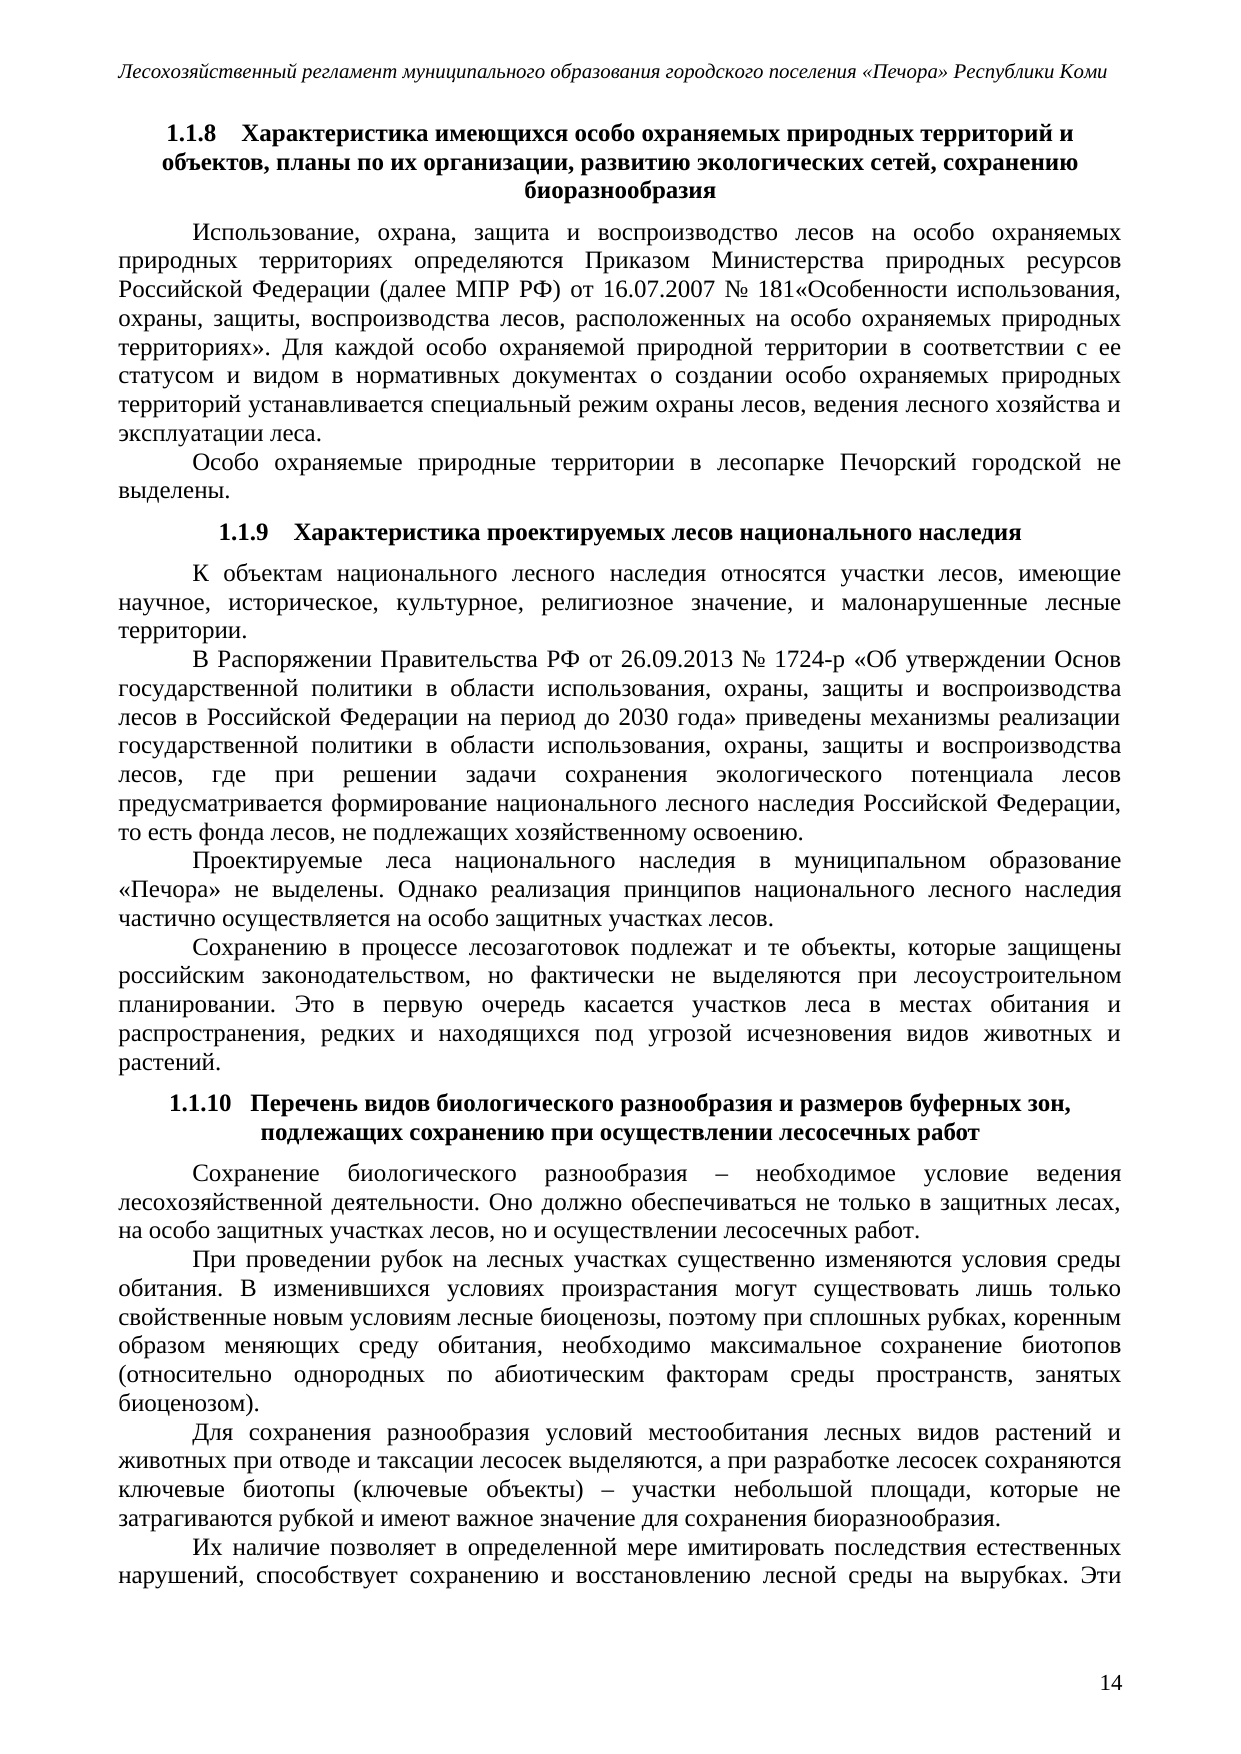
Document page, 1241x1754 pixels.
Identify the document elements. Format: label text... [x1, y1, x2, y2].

text Использование, охрана, защита и воспроизводство лесов на особо охраняемых природных территориях определяются Приказом Министерства природных ресурсов Российской Федерации (далее МПР РФ) от 16.07.2007 № 181«Особенности использования, охраны, защиты, воспроизводства лесов, расположенных на особо охраняемых природных территориях». Для каждой особо охраняемой природной территории в соответствии с ее статусом и видом в нормативных документах о создании особо охраняемых природных территорий устанавливается специальный режим охраны лесов, ведения лесного хозяйства и эксплуатации леса. [118, 217, 1122, 447]
text Сохранение биологического разнообразия – необходимое условие ведения лесохозяйственной деятельности. Оно должно обеспечиваться не только в защитных лесах, на особо защитных участках лесов, но и осуществлении лесосечных работ. [118, 1158, 1122, 1244]
subtitle Характеристика имеющихся особо охраняемых природных территорий и объектов, планы по их организации, развитию экологических сетей, сохранению биоразнообразия [118, 118, 1122, 204]
text В Распоряжении Правительства РФ от 26.09.2013 № 1724-р «Об утверждении Основ государственной политики в области использования, охраны, защиты и воспроизводства лесов в Российской Федерации на период до 2030 года» приведены механизмы реализации государственной политики в области использования, охраны, защиты и воспроизводства лесов, где при решении задачи сохранения экологического потенциала лесов предусматривается формирование национального лесного наследия Российской Федерации, то есть фонда лесов, не подлежащих хозяйственному освоению. [118, 644, 1122, 846]
text К объектам национального лесного наследия относятся участки лесов, имеющие научное, историческое, культурное, религиозное значение, и малонарушенные лесные территории. [118, 558, 1122, 644]
text Для сохранения разнообразия условий местообитания лесных видов растений и животных при отводе и таксации лесосек выделяются, а при разработке лесосек сохраняются ключевые биотопы (ключевые объекты) – участки небольшой площади, которые не затрагиваются рубкой и имеют важное значение для сохранения биоразнообразия. [118, 1417, 1122, 1532]
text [118, 1532, 1122, 1589]
text Особо охраняемые природные территории в лесопарке Печорский городской не выделены. [118, 447, 1122, 504]
text При проведении рубок на лесных участках существенно изменяются условия среды обитания. В изменившихся условиях произрастания могут существовать лишь только свойственные новым условиям лесные биоценозы, поэтому при сплошных рубках, коренным образом меняющих среду обитания, необходимо максимальное сохранение биотопов (относительно однородных по абиотическим факторам среды пространств, занятых биоценозом). [118, 1244, 1122, 1417]
subtitle Перечень видов биологического разнообразия и размеров буферных зон, подлежащих сохранению при осуществлении лесосечных работ [118, 1088, 1122, 1146]
subtitle Характеристика проектируемых лесов национального наследия [118, 517, 1122, 546]
text Проектируемые леса национального наследия в муниципальном образование «Печора» не выделены. Однако реализация принципов национального лесного наследия частично осуществляется на особо защитных участках лесов. [118, 846, 1122, 932]
text Сохранению в процессе лесозаготовок подлежат и те объекты, которые защищены российским законодательством, но фактически не выделяются при лесоустроительном планировании. Это в первую очередь касается участков леса в местах обитания и распространения, редких и находящихся под угрозой исчезновения видов животных и растений. [118, 932, 1122, 1076]
